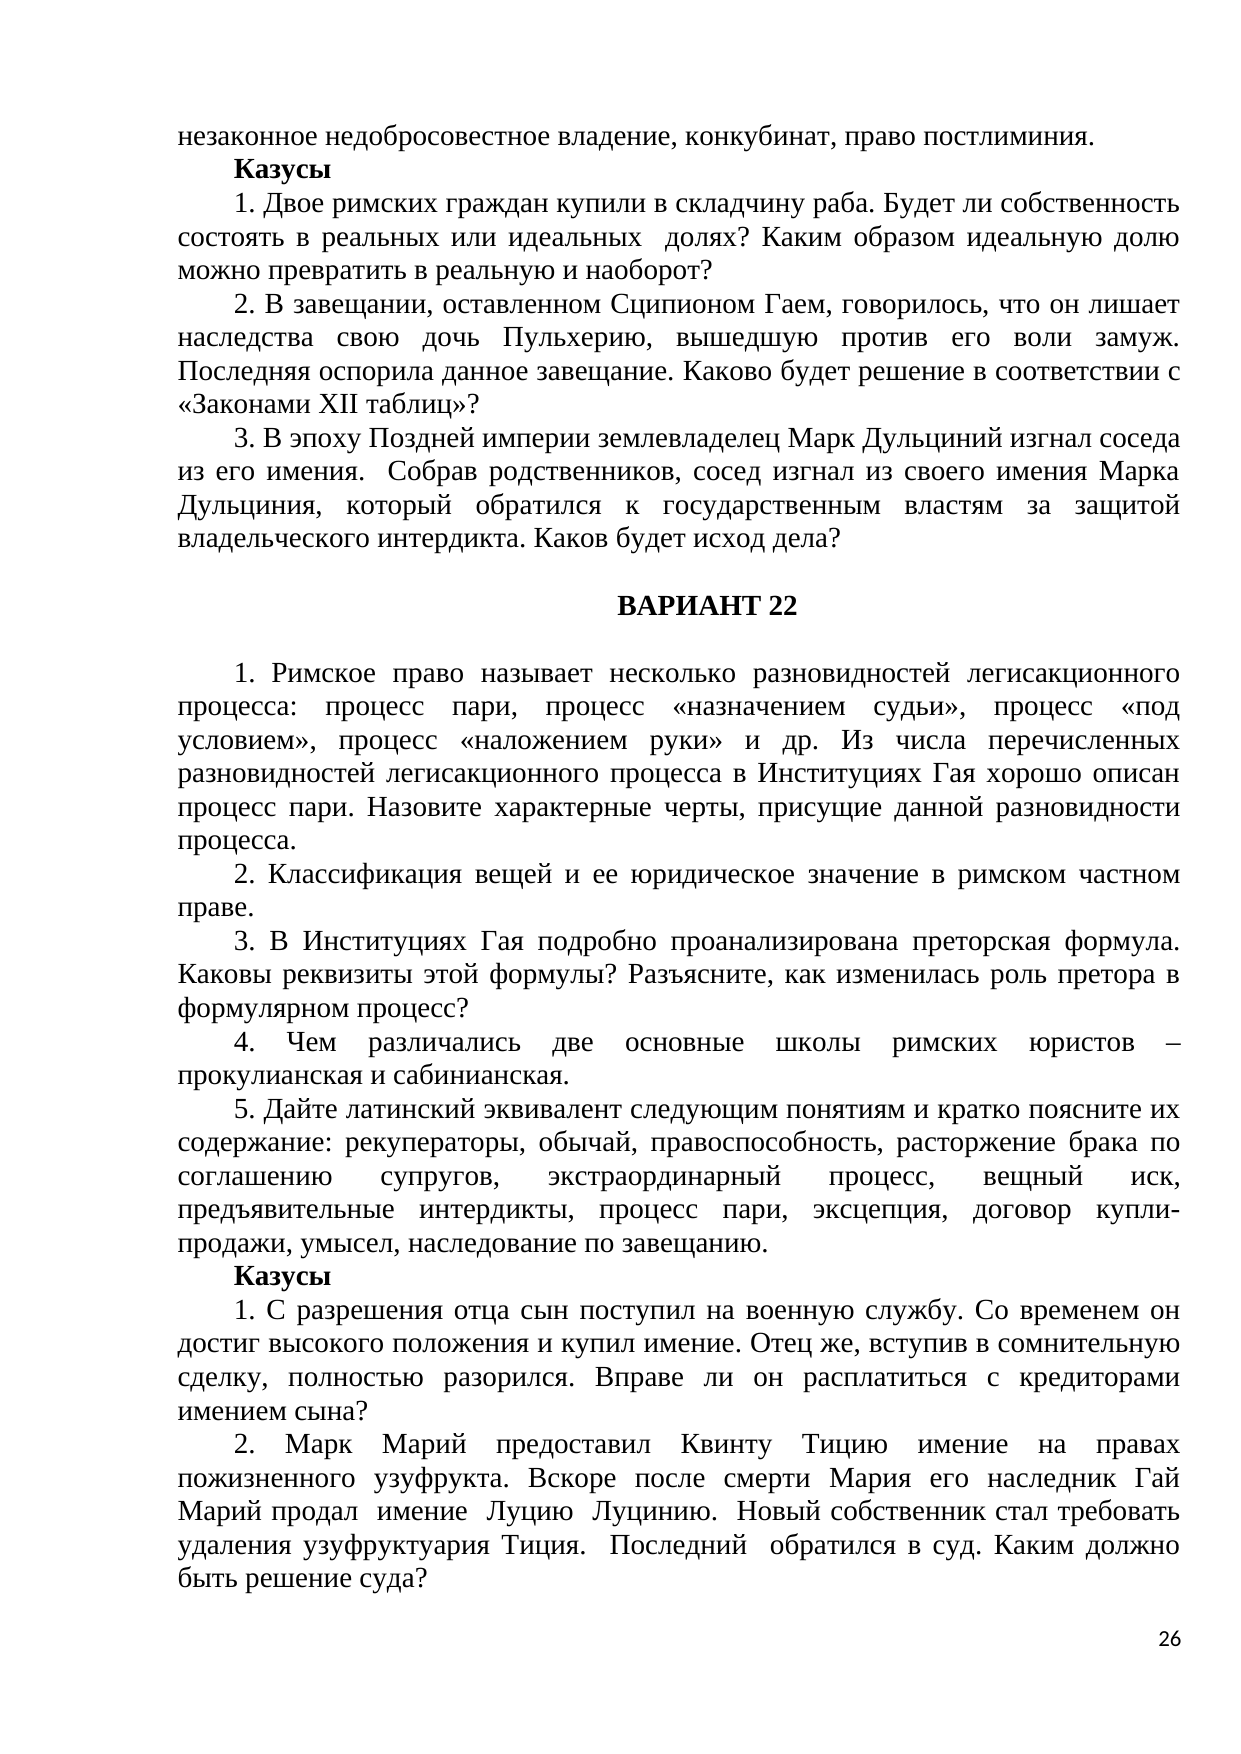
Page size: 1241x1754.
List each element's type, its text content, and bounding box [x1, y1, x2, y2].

text 3. В Институциях Гая подробно проанализирована преторская формула. Каковы реквизиты этой формулы? Разъясните, как изменилась роль претора в формулярном процесс? [177, 923, 1181, 1024]
text 4. Чем различались две основные школы римских юристов – прокулианская и сабинианская. [177, 1024, 1181, 1091]
text Казусы [177, 1258, 1181, 1292]
text Казусы [177, 152, 1181, 185]
text 3. В эпоху Поздней империи землевладелец Марк Дульциний изгнал соседа из его имения. Собрав родственников, сосед изгнал из своего имения Марка Дульциния, который обратился к государственным властям за защитой владельческого интердикта. Каков будет исход дела? [177, 420, 1181, 554]
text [177, 118, 1181, 152]
text 1. Двое римских граждан купили в складчину раба. Будет ли собственность состоять в реальных или идеальных долях? Каким образом идеальную долю можно превратить в реальную и наоборот? [177, 185, 1181, 286]
text 1. С разрешения отца сын поступил на военную службу. Со временем он достиг высокого положения и купил имение. Отец же, вступив в сомнительную сделку, полностью разорился. Вправе ли он расплатиться с кредиторами имением сына? [177, 1292, 1181, 1426]
text 5. Дайте латинский эквивалент следующим понятиям и кратко поясните их содержание: рекуператоры, обычай, правоспособность, расторжение брака по соглашению супругов, экстраординарный процесс, вещный иск, предъявительные интердикты, процесс пари, эксцепция, договор купли-продажи, умысел, наследование по завещанию. [177, 1091, 1181, 1258]
text ВАРИАНТ 22 [177, 588, 1181, 621]
text 2. В завещании, оставленном Сципионом Гаем, говорилось, что он лишает наследства свою дочь Пульхерию, вышедшую против его воли замуж. Последняя оспорила данное завещание. Каково будет решение в соответствии с «Законами ХII таблиц»? [177, 286, 1181, 420]
text 2. Классификация вещей и ее юридическое значение в римском частном праве. [177, 856, 1181, 923]
list Римское право называет несколько разновидностей легисакционного процесса: процесс пари, процесс «назначением судьи», процесс «под условием», процесс «наложением руки» и др. Из числа перечисленных разновидностей легисакционного процесса в Институциях Гая хорошо описан процесс пари. Назовите характерные черты, присущие данной разновидности процесса. [177, 655, 1181, 856]
text 2. Марк Марий предоставил Квинту Тицию имение на правах пожизненного узуфрукта. Вскоре после смерти Мария его наследник Гай Марий продал имение Луцию Луцинию. Новый собственник стал требовать удаления узуфруктуария Тиция. Последний обратился в суд. Каким должно быть решение суда? [177, 1426, 1181, 1594]
